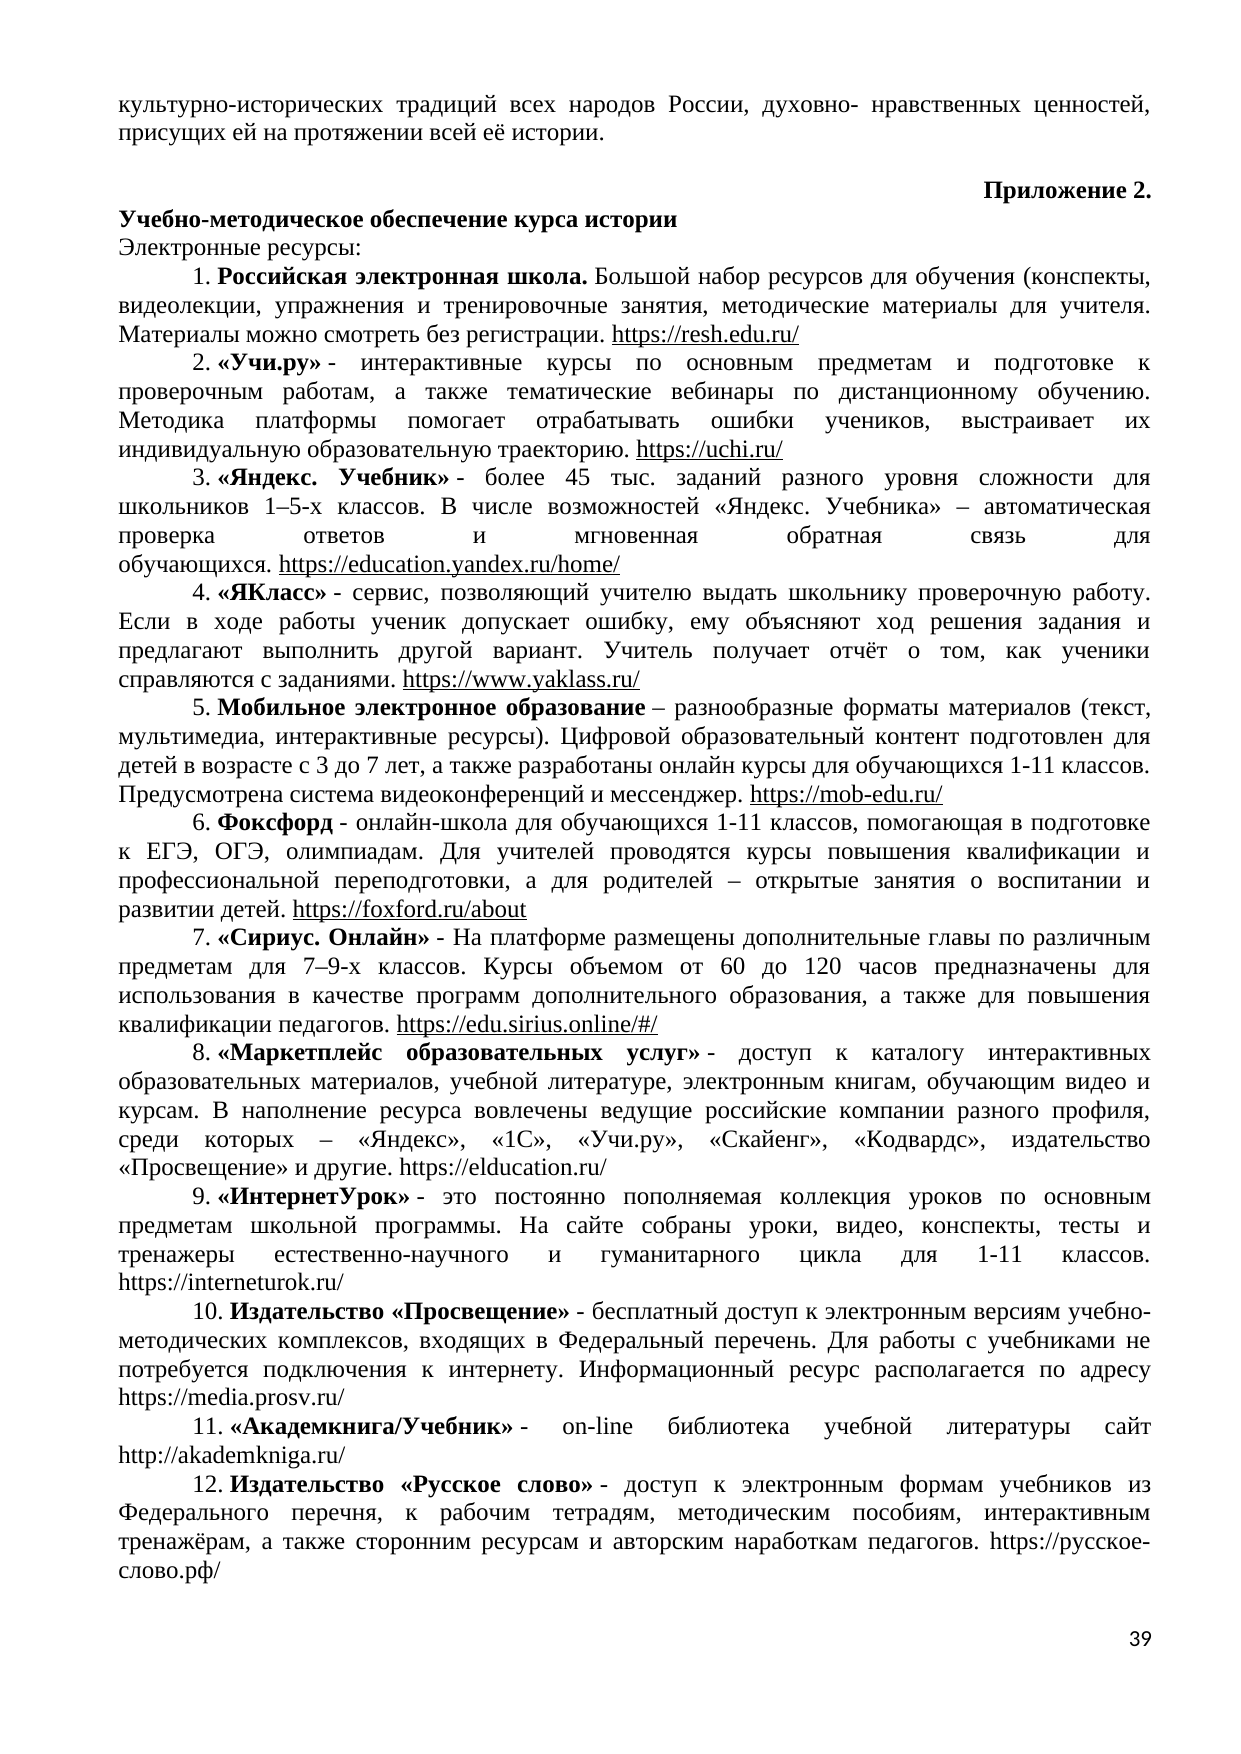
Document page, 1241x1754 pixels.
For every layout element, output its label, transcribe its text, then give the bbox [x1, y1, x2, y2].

text 5. Мобильное электронное образование – разнообразные форматы материалов (текст, мультимедиа, интерактивные ресурсы). Цифровой образовательный контент подготовлен для детей в возрасте с 3 до 7 лет, а также разработаны онлайн курсы для обучающихся 1-11 классов. Предусмотрена система видеоконференций и мессенджер. https://mob-edu.ru/ [118, 692, 1152, 807]
text 2. «Учи.ру» - интерактивные курсы по основным предметам и подготовке к проверочным работам, а также тематические вебинары по дистанционному обучению. Методика платформы помогает отрабатывать ошибки учеников, выстраивает их индивидуальную образовательную траекторию. https://uchi.ru/ [118, 347, 1152, 462]
text 1. Российская электронная школа. Большой набор ресурсов для обучения (конспекты, видеолекции, упражнения и тренировочные занятия, методические материалы для учителя. Материалы можно смотреть без регистрации. https://resh.edu.ru/ [118, 261, 1152, 347]
text 8. «Маркетплейс образовательных услуг» - доступ к каталогу интерактивных образовательных материалов, учебной литературе, электронным книгам, обучающим видео и курсам. В наполнение ресурса вовлечены ведущие российские компании разного профиля, среди которых – «Яндекс», «1С», «Учи.ру», «Скайенг», «Кодвардс», издательство «Просвещение» и другие. https://elducation.ru/ [118, 1037, 1152, 1181]
text 12. Издательство «Русское слово» - доступ к электронным формам учебников из Федерального перечня, к рабочим тетрадям, методическим пособиям, интерактивным тренажёрам, а также сторонним ресурсам и авторским наработкам педагогов. https://русское-слово.рф/ [118, 1469, 1152, 1584]
text 10. Издательство «Просвещение» - бесплатный доступ к электронным версиям учебно-методических комплексов, входящих в Федеральный перечень. Для работы с учебниками не потребуется подключения к интернету. Информационный ресурс располагается по адресу https://media.prosv.ru/ [118, 1296, 1152, 1411]
text 6. Фоксфорд - онлайн-школа для обучающихся 1-11 классов, помогающая в подготовке к ЕГЭ, ОГЭ, олимпиадам. Для учителей проводятся курсы повышения квалификации и профессиональной переподготовки, а для родителей – открытые занятия о воспитании и развитии детей. https://foxford.ru/about [118, 807, 1152, 922]
text 11. «Академкнига/Учебник» - on-line библиотека учебной литературы сайт http://akademkniga.ru/ [118, 1411, 1152, 1469]
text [118, 89, 1152, 146]
text Электронные ресурсы: [118, 232, 1152, 261]
text 7. «Сириус. Онлайн» - На платформе размещены дополнительные главы по различным предметам для 7–9-х классов. Курсы объемом от 60 до 120 часов предназначены для использования в качестве программ дополнительного образования, а также для повышения квалификации педагогов. https://edu.sirius.online/#/ [118, 922, 1152, 1037]
text Приложение 2. [118, 175, 1152, 204]
text 4. «ЯКласс» - сервис, позволяющий учителю выдать школьнику проверочную работу. Если в ходе работы ученик допускает ошибку, ему объясняют ход решения задания и предлагают выполнить другой вариант. Учитель получает отчёт о том, как ученики справляются с заданиями. https://www.yaklass.ru/ [118, 577, 1152, 692]
text Учебно-методическое обеспечение курса истории [118, 204, 1152, 232]
text 3. «Яндекс. Учебник» - более 45 тыс. заданий разного уровня сложности для школьников 1–5-х классов. В числе возможностей «Яндекс. Учебника» – автоматическая проверка ответов и мгновенная обратная связь для обучающихся. https://education.yandex.ru/home/ [118, 462, 1152, 577]
text 9. «ИнтернетУрок» - это постоянно пополняемая коллекция уроков по основным предметам школьной программы. На сайте собраны уроки, видео, конспекты, тесты и тренажеры естественно-научного и гуманитарного цикла для 1-11 классов. https://interneturok.ru/ [118, 1181, 1152, 1296]
